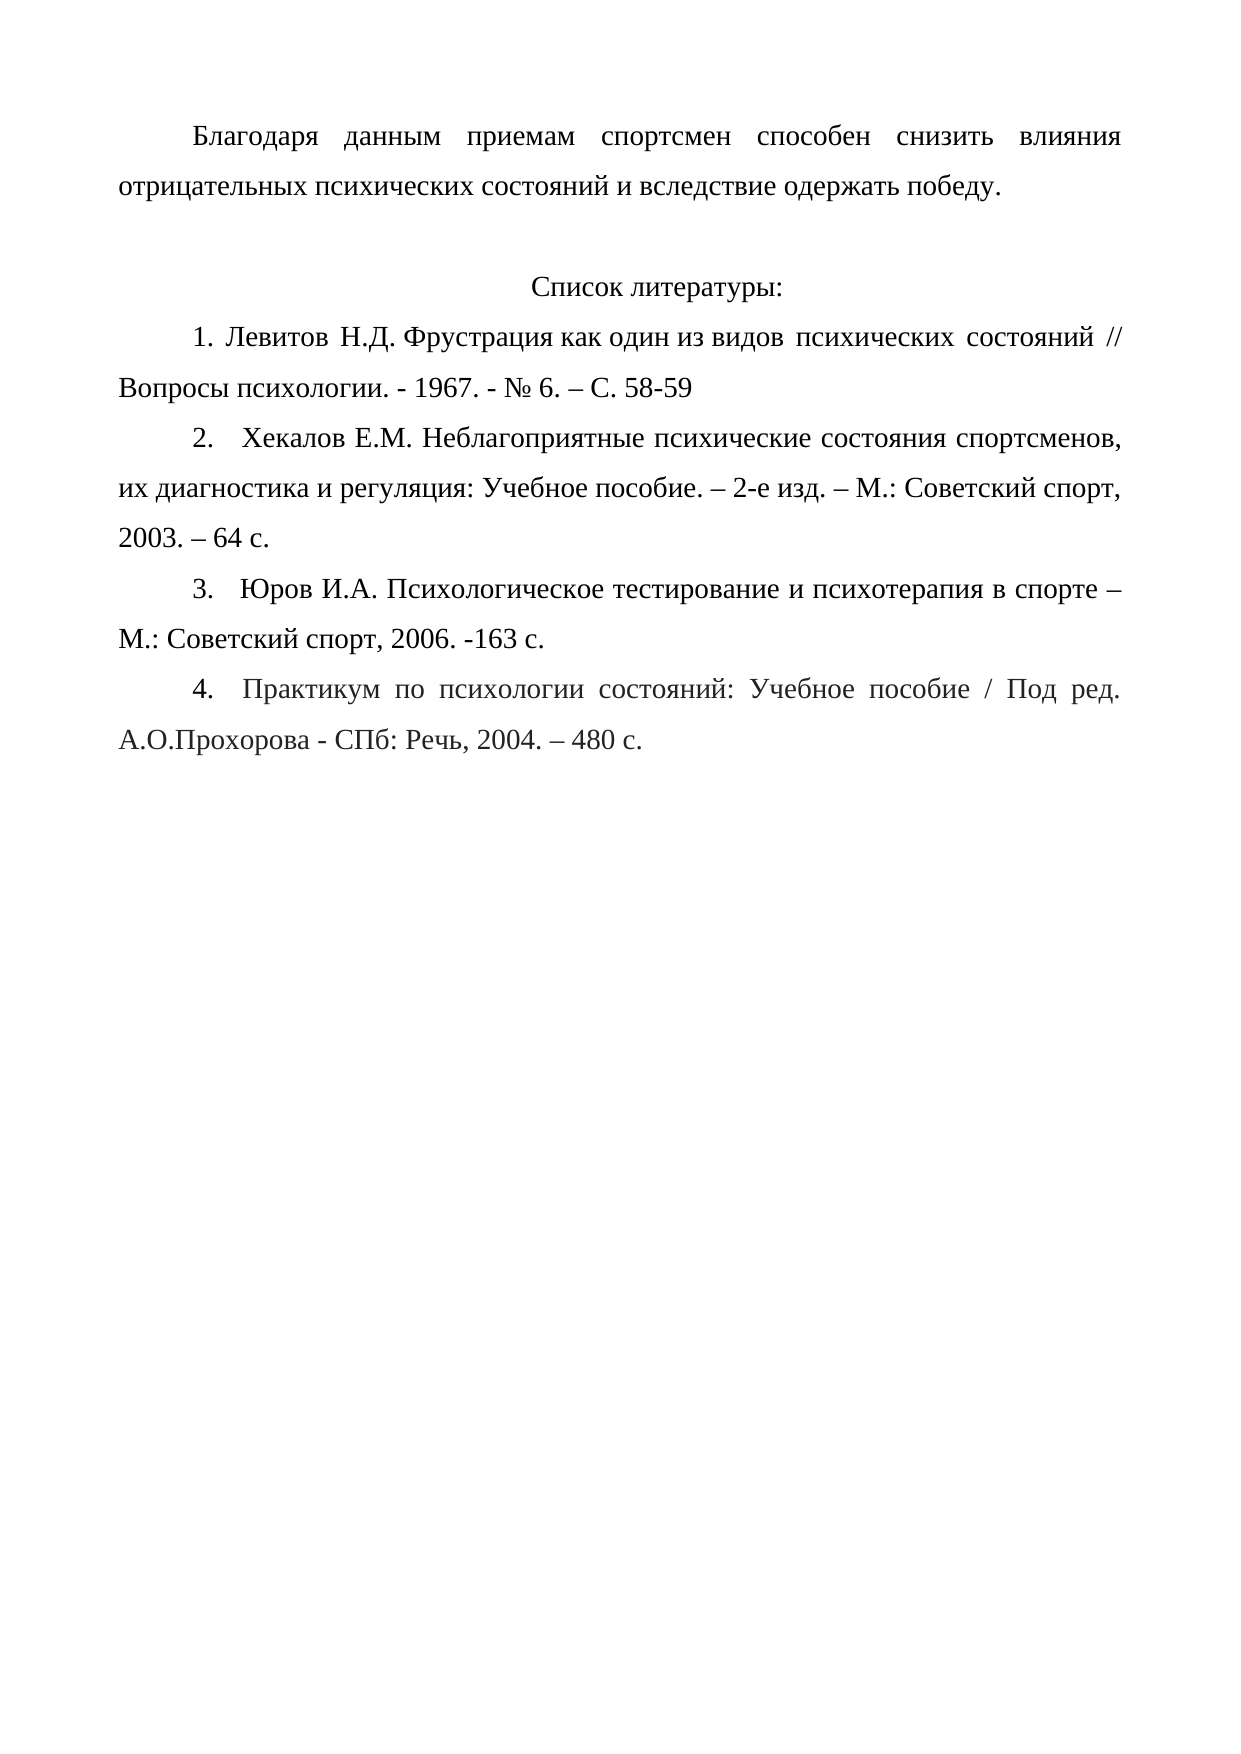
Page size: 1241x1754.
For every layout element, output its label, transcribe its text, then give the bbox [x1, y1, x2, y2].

text Благодаря данным приемам спортсмен способен снизить влияния отрицательных психических состояний и вследствие одержать победу. [118, 118, 1122, 202]
text 4. Практикум по психологии состояний: Учебное пособие / Под ред. А.О.Прохорова - СПб: Речь, 2004. – 480 с. [118, 672, 1122, 755]
text Список литературы: [118, 269, 1122, 303]
text 1. Левитов Н.Д. Фрустрация как один из видов психических состояний // Вопросы психологии. - 1967. - № 6. – С. 58-59 [118, 319, 1122, 403]
text 3. Юров И.А. Психологическое тестирование и психотерапия в спорте – М.: Советский спорт, 2006. -163 с. [118, 571, 1122, 655]
text 2. Хекалов Е.М. Неблагоприятные психические состояния спортсменов, их диагностика и регуляция: Учебное пособие. – 2-е изд. – М.: Советский спорт, 2003. – 64 с. [118, 420, 1122, 554]
